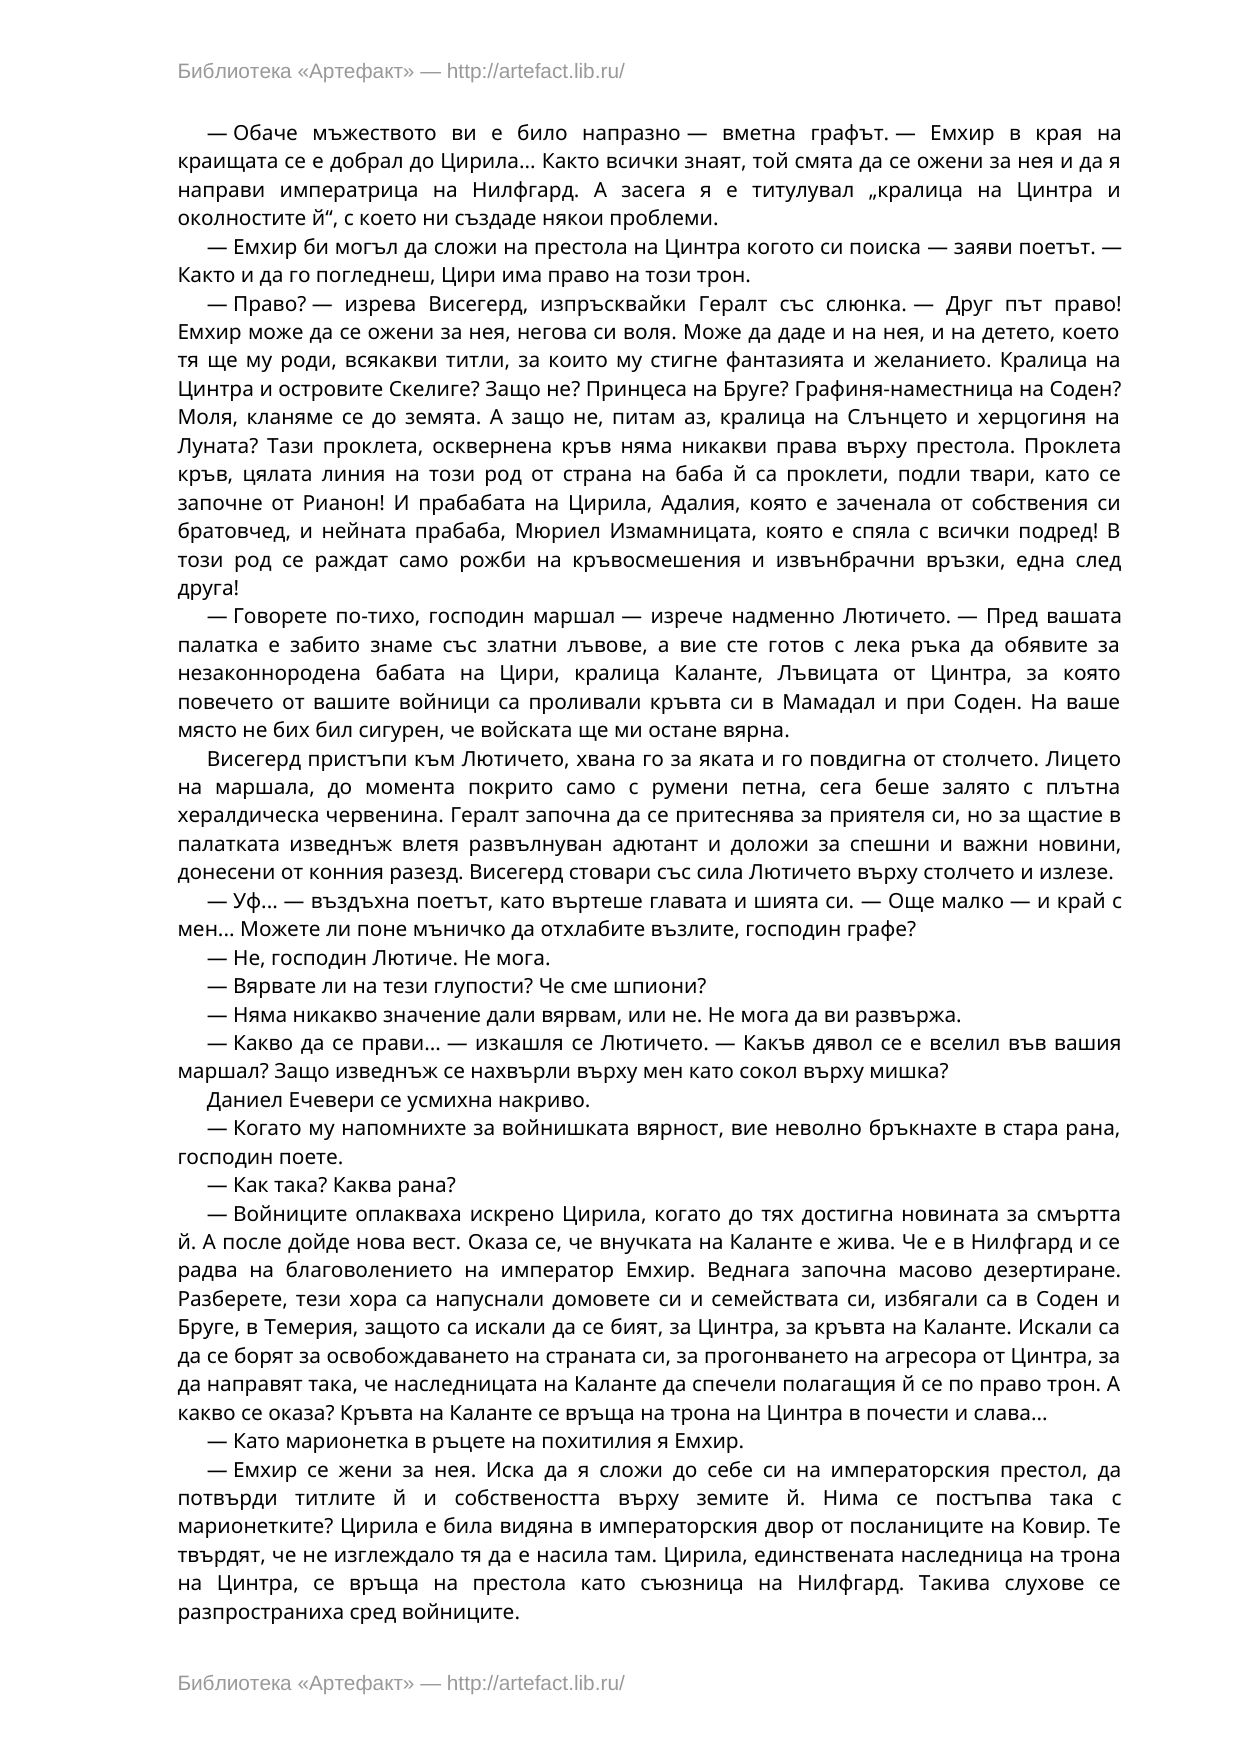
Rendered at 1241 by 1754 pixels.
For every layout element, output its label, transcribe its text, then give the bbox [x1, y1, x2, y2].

text — Обаче мъжеството ви е било напразно — вметна графът. — Емхир в края на краищата се е добрал до Цирила... Както всички знаят, той смята да се ожени за нея и да я направи императрица на Нилфгард. А засега я е титулувал „кралица на Цинтра и околностите й“, с което ни създаде някои проблеми. [177, 118, 1122, 232]
text — Говорете по-тихо, господин маршал — изрече надменно Лютичето. — Пред вашата палатка е забито знаме със златни лъвове, а вие сте готов с лека ръка да обявите за незаконнородена бабата на Цири, кралица Каланте, Лъвицата от Цинтра, за която повечето от вашите войници са проливали кръвта си в Мамадал и при Соден. На ваше място не бих бил сигурен, че войската ще ми остане вярна. [177, 602, 1122, 744]
text — Като марионетка в ръцете на похитилия я Емхир. [177, 1426, 1122, 1455]
text — Вярвате ли на тези глупости? Че сме шпиони? [177, 971, 1122, 1000]
text — Как така? Каква рана? [177, 1170, 1122, 1199]
text — Не, господин Лютиче. Не мога. [177, 943, 1122, 971]
text — Уф... — въздъхна поетът, като въртеше главата и шията си. — Още малко — и край с мен... Можете ли поне мъничко да отхлабите възлите, господин графе? [177, 886, 1122, 943]
text — Няма никакво значение дали вярвам, или не. Не мога да ви развържа. [177, 1000, 1122, 1028]
text Даниел Ечевери се усмихна накриво. [177, 1085, 1122, 1113]
text Висегерд пристъпи към Лютичето, хвана го за яката и го повдигна от столчето. Лицето на маршала, до момента покрито само с румени петна, сега беше залято с плътна хералдическа червенина. Гералт започна да се притеснява за приятеля си, но за щастие в палатката изведнъж влетя развълнуван адютант и доложи за спешни и важни новини, донесени от конния разезд. Висегерд стовари със сила Лютичето върху столчето и излезе. [177, 744, 1122, 886]
text — Когато му напомнихте за войнишката вярност, вие неволно бръкнахте в стара рана, господин поете. [177, 1113, 1122, 1170]
text — Емхир би могъл да сложи на престола на Цинтра когото си поиска — заяви поетът. — Както и да го погледнеш, Цири има право на този трон. [177, 232, 1122, 289]
text — Право? — изрева Висегерд, изпръсквайки Гералт със слюнка. — Друг път право! Емхир може да се ожени за нея, негова си воля. Може да даде и на нея, и на детето, което тя ще му роди, всякакви титли, за които му стигне фантазията и желанието. Кралица на Цинтра и островите Скелиге? Защо не? Принцеса на Бруге? Графиня-наместница на Соден? Моля, кланяме се до земята. А защо не, питам аз, кралица на Слънцето и херцогиня на Луната? Тази проклета, осквернена кръв няма никакви права върху престола. Проклета кръв, цялата линия на този род от страна на баба й са проклети, подли твари, като се започне от Рианон! И прабабата на Цирила, Адалия, която е заченала от собствения си братовчед, и нейната прабаба, Мюриел Измамницата, която е спяла с всички подред! В този род се раждат само рожби на кръвосмешения и извънбрачни връзки, една след друга! [177, 289, 1122, 602]
text — Войниците оплакваха искрено Цирила, когато до тях достигна новината за смъртта й. А после дойде нова вест. Оказа се, че внучката на Каланте е жива. Че е в Нилфгард и се радва на благоволението на император Емхир. Веднага започна масово дезертиране. Разберете, тези хора са напуснали домовете си и семействата си, избягали са в Соден и Бруге, в Темерия, защото са искали да се бият, за Цинтра, за кръвта на Каланте. Искали са да се борят за освобождаването на страната си, за прогонването на агресора от Цинтра, за да направят така, че наследницата на Каланте да спечели полагащия й се по право трон. А какво се оказа? Кръвта на Каланте се връща на трона на Цинтра в почести и слава... [177, 1199, 1122, 1426]
text — Емхир се жени за нея. Иска да я сложи до себе си на императорския престол, да потвърди титлите й и собствеността върху земите й. Нима се постъпва така с марионетките? Цирила е била видяна в императорския двор от посланиците на Ковир. Те твърдят, че не изглеждало тя да е насила там. Цирила, единствената наследница на трона на Цинтра, се връща на престола като съюзница на Нилфгард. Такива слухове се разпространиха сред войниците. [177, 1455, 1122, 1625]
text — Какво да се прави... — изкашля се Лютичето. — Какъв дявол се е вселил във вашия маршал? Защо изведнъж се нахвърли върху мен като сокол върху мишка? [177, 1028, 1122, 1085]
